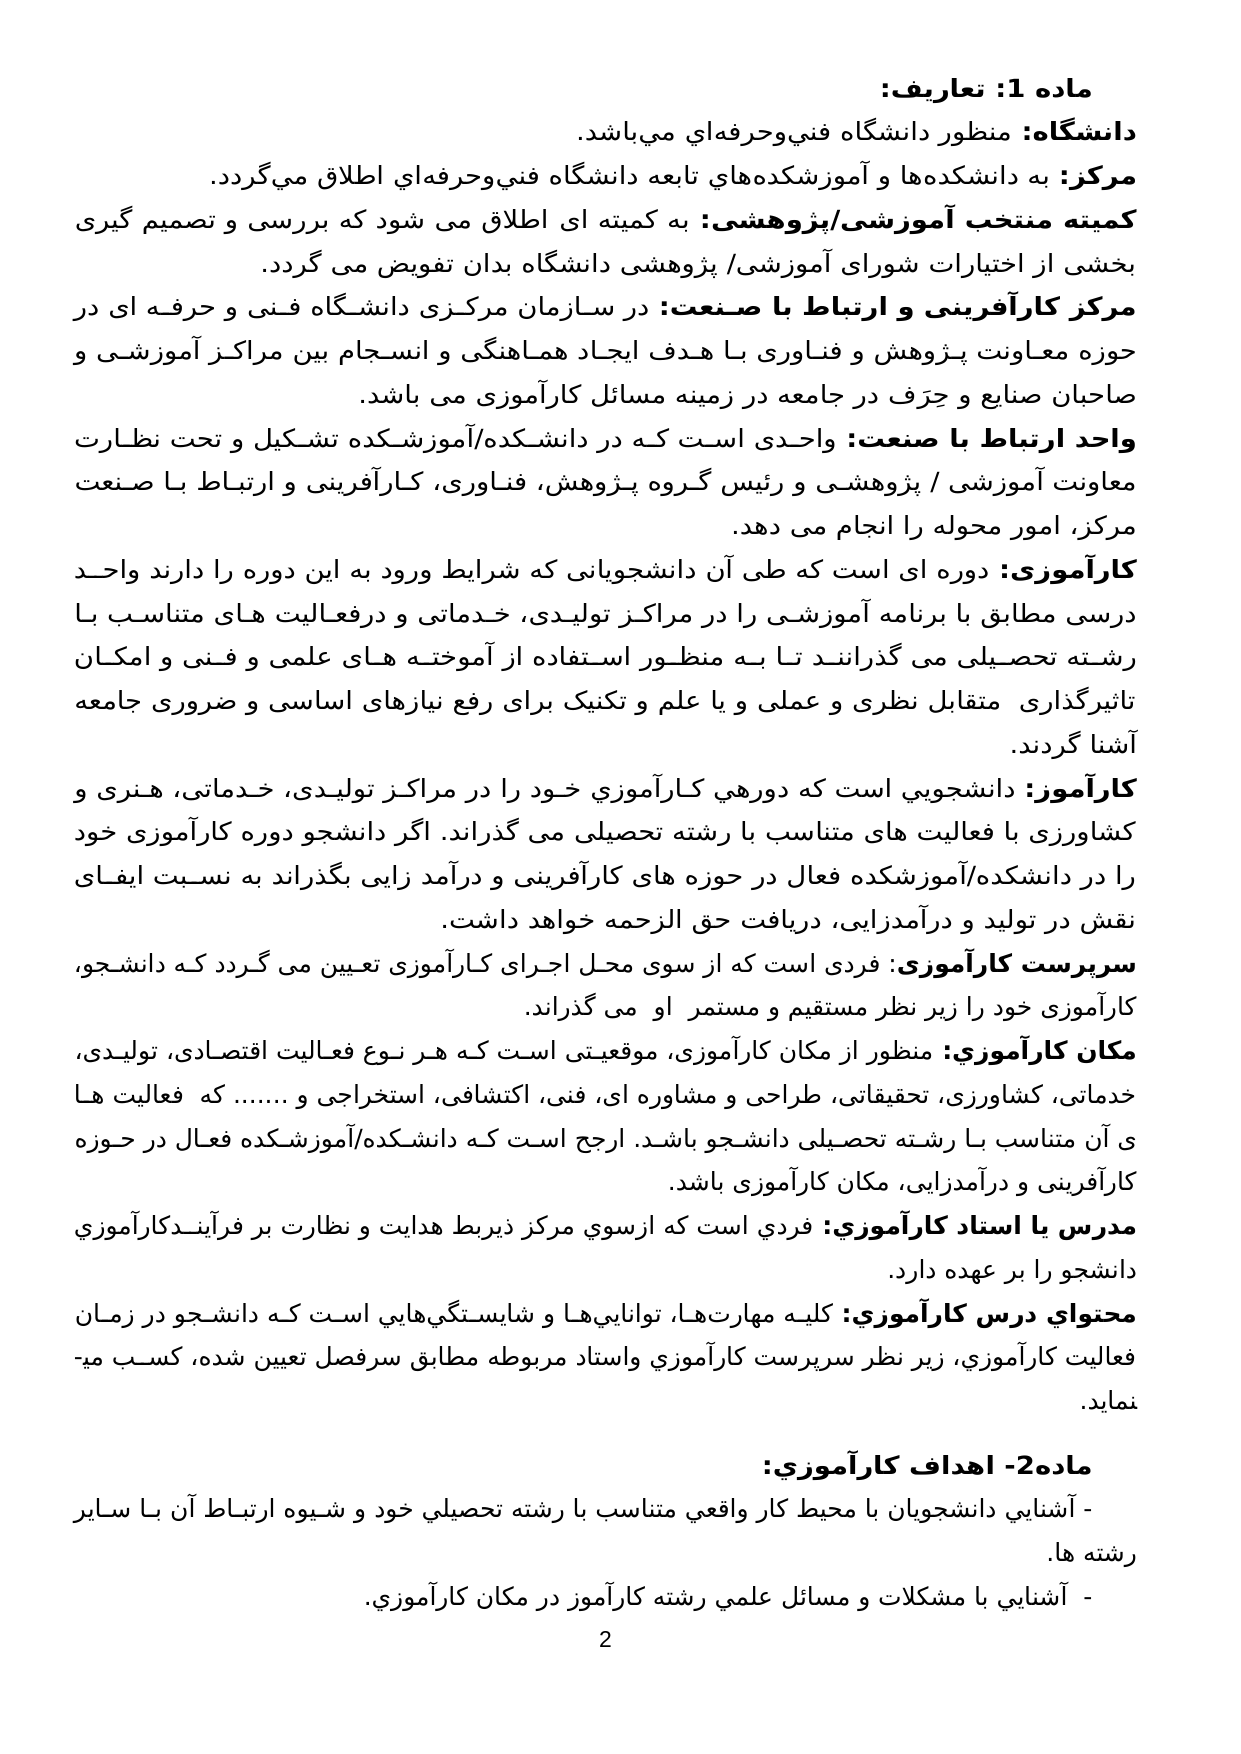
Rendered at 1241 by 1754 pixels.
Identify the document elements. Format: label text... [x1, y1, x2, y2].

text مرکز: به دانشکده‌ها و آموزشکده‌هاي تابعه دانشگاه فني‌وحرفه‌اي اطلاق مي‌گردد. [74, 161, 1137, 191]
text کارآموزی: دوره ای است که طی آن دانشجویانی که شرایط ورود به این دوره را دارند واحد درسی مطابق با برنامه آموزشی را در مراکز تولیدی، خدماتی و درفعالیت های متناسب با رشته تحصیلی می گذرانند تا به منظور استفاده از آموخته های علمی و فنی و امکان تاثیرگذاری متقابل نظری و عملی و یا علم و تکنیک برای رفع نیازهای اساسی و ضروری جامعه آشنا گردند. [74, 555, 1137, 759]
text - آشنايي دانشجويان با محيط كار واقعي متناسب با رشته تحصيلي خود و شيوه ارتباط آن با ساير رشته ها. [74, 1495, 1137, 1568]
text مرکز کارآفرینی و ارتباط با صنعت: در سازمان مرکزی دانشگاه فنی و حرفه ای در حوزه معاونت پژوهش و فناوری با هدف ایجاد هماهنگی و انسجام بین مراکز آموزشی و صاحبان صنایع و حِرَف در جامعه در زمینه مسائل کارآموزی می باشد. [74, 293, 1137, 409]
text ماده 1: تعاریف: [74, 74, 1137, 103]
text ماده2- اهداف کارآموزي: [74, 1451, 1137, 1480]
text واحد ارتباط با صنعت: واحدی است که در دانشکده/آموزشکده تشکیل و تحت نظارت معاونت آموزشی / پژوهشی و رئیس گروه پژوهش، فناوری، کارآفرینی و ارتباط با صنعت مرکز، امور محوله را انجام می دهد. [74, 424, 1137, 541]
text سرپرست کارآموزی: فردی است که از سوی محل اجرای کارآموزی تعیین می گردد که دانشجو، کارآموزی خود را زیر نظر مستقیم و مستمر او می گذراند. [74, 949, 1137, 1022]
text دانشگاه: منظور دانشگاه فني‌وحرفه‌اي مي‌باشد. [74, 118, 1137, 147]
text - آشنايي با مشكلات و مسائل علمي رشته كارآموز در مکان کارآموزي. [74, 1582, 1137, 1611]
text محتواي درس کارآموزي: کليه مهارت‌ها، توانايي‌ها و شايستگي‌هايي است که دانشجو در زمان فعالیت کارآموزي، زير نظر سرپرست کارآموزي واستاد مربوطه مطابق سرفصل تعيين شده، کسب مينمايد. [74, 1299, 1137, 1416]
text کمیته منتخب آموزشی/پژوهشی: به کمیته ای اطلاق می شود که بررسی و تصمیم گیری بخشی از اختیارات شورای آموزشی/ پژوهشی دانشگاه بدان تفویض می گردد. [74, 205, 1137, 278]
text مکان کارآموزي: منظور از مکان کارآموزی، موقعیتی است که هر نوع فعالیت اقتصادی، تولیدی، خدماتی، کشاورزی، تحقیقاتی، طراحی و مشاوره ای، فنی، اکتشافی، استخراجی و ....... که فعالیت ها ی آن متناسب با رشته تحصیلی دانشجو باشد. ارجح است که دانشکده/آموزشکده فعال در حوزه کارآفرینی و درآمدزایی، مکان کارآموزی باشد. [74, 1036, 1137, 1197]
text مدرس يا استاد کارآموزي: فردي است که ازسوي مرکز ذيربط هدايت و نظارت بر فرآيندکارآموزي دانشجو را بر عهده دارد. [74, 1211, 1137, 1284]
text کارآموز: دانشجويي است که دورهي کارآموزي خود را در مراکز تولیدی، خدماتی، هنری و کشاورزی با فعالیت های متناسب با رشته تحصیلی می گذراند. اگر دانشجو دوره کارآموزی خود را در دانشکده/آموزشکده فعال در حوزه های کارآفرینی و درآمد زایی بگذراند به نسبت ایفای نقش در تولید و درآمدزایی، دریافت حق الزحمه خواهد داشت. [74, 774, 1137, 934]
